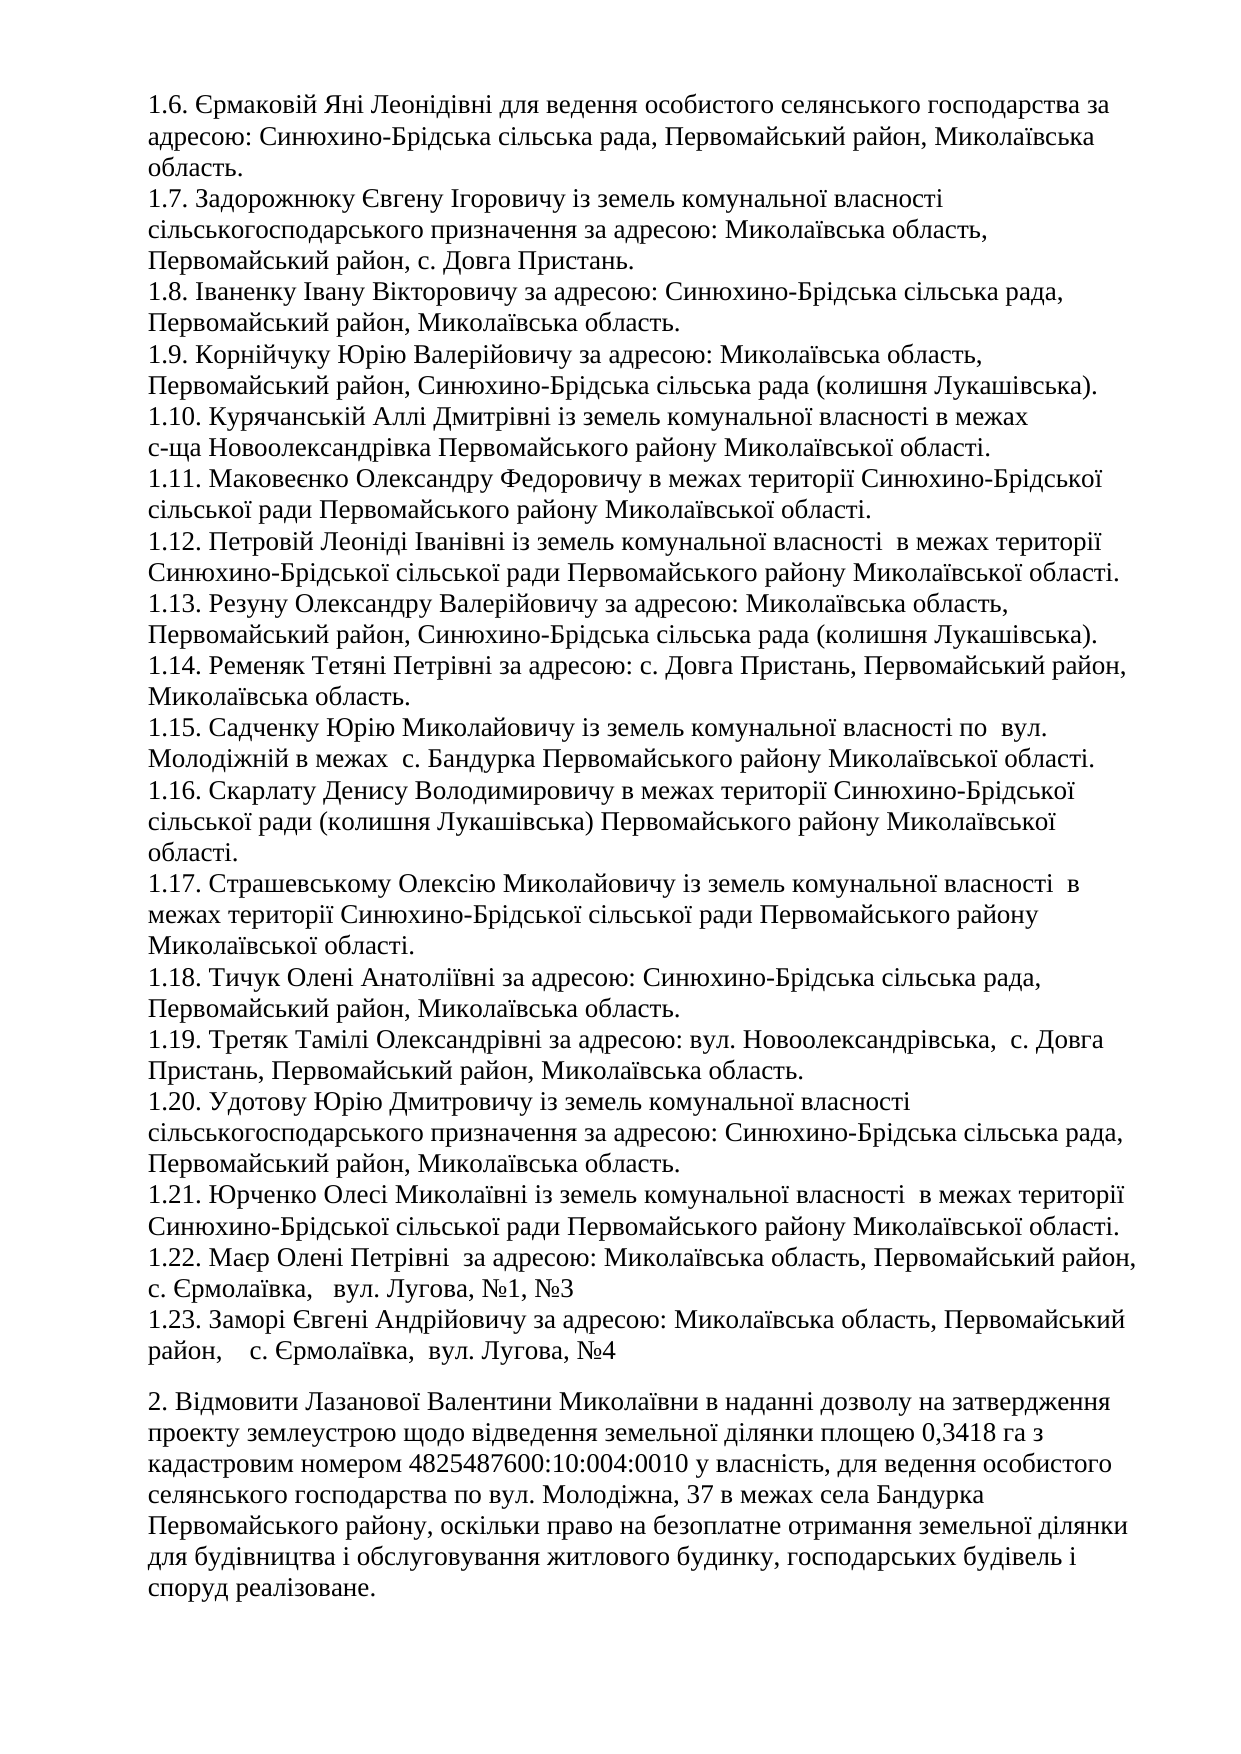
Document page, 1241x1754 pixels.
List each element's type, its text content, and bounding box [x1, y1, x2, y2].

text 1.12. Петровій Леоніді Іванівні із земель комунальної власності в межах території Синюхино-Брідської сільської ради Первомайського району Миколаївської області. [148, 524, 1152, 587]
text 1.6. Єрмаковій Яні Леонідівні для ведення особистого селянського господарства за адресою: Синюхино-Брідська сільська рада, Первомайський район, Миколаївська область. [148, 88, 1152, 182]
text 2. Відмовити Лазанової Валентини Миколаївни в наданні дозволу на затвердження проекту землеустрою щодо відведення земельної ділянки площею 0,3418 га з кадастровим номером 4825487600:10:004:0010 у власність, для ведення особистого селянського господарства по вул. Молодіжна, 37 в межах села Бандурка Первомайського району, оскільки право на безоплатне отримання земельної ділянки для будівництва і обслуговування житлового будинку, господарських будівель і споруд реалізоване. [148, 1385, 1152, 1603]
text 1.21. Юрченко Олесі Миколаївні із земель комунальної власності в межах території Синюхино-Брідської сільської ради Первомайського району Миколаївської області. [148, 1179, 1152, 1241]
text 1.22. Маєр Олені Петрівні за адресою: Миколаївська область, Первомайський район, с. Єрмолаївка, вул. Лугова, №1, №3 [148, 1241, 1152, 1303]
text 1.13. Резуну Олександру Валерійовичу за адресою: Миколаївська область, Первомайський район, Синюхино-Брідська сільська рада (колишня Лукашівська). [148, 587, 1152, 649]
text 1.20. Удотову Юрію Дмитровичу із земель комунальної власності сільськогосподарського призначення за адресою: Синюхино-Брідська сільська рада, Первомайський район, Миколаївська область. [148, 1085, 1152, 1179]
text 1.19. Третяк Тамілі Олександрівні за адресою: вул. Новоолександрівська, с. Довга Пристань, Первомайський район, Миколаївська область. [148, 1023, 1152, 1085]
text 1.10. Курячанській Аллі Дмитрівні із земель комунальної власності в межах с-ща Новоолександрівка Первомайського району Миколаївської області. [148, 400, 1152, 462]
text 1.11. Маковеєнко Олександру Федоровичу в межах території Синюхино-Брідської сільської ради Первомайського району Миколаївської області. [148, 462, 1152, 524]
text 1.18. Тичук Олені Анатоліївні за адресою: Синюхино-Брідська сільська рада, Первомайський район, Миколаївська область. [148, 961, 1152, 1023]
text 1.9. Корнійчуку Юрію Валерійовичу за адресою: Миколаївська область, Первомайський район, Синюхино-Брідська сільська рада (колишня Лукашівська). [148, 338, 1152, 400]
text 1.23. Заморі Євгені Андрійовичу за адресою: Миколаївська область, Первомайський район, с. Єрмолаївка, вул. Лугова, №4 [148, 1303, 1152, 1366]
text 1.15. Садченку Юрію Миколайовичу із земель комунальної власності по вул. Молодіжній в межах с. Бандурка Первомайського району Миколаївської області. [148, 711, 1152, 774]
text 1.7. Задорожнюку Євгену Ігоровичу із земель комунальної власності сільськогосподарського призначення за адресою: Миколаївська область, Первомайський район, с. Довга Пристань. [148, 182, 1152, 275]
text 1.14. Ременяк Тетяні Петрівні за адресою: с. Довга Пристань, Первомайський район, Миколаївська область. [148, 649, 1152, 711]
text 1.8. Іваненку Івану Вікторовичу за адресою: Синюхино-Брідська сільська рада, Первомайський район, Миколаївська область. [148, 275, 1152, 338]
text 1.17. Страшевському Олексію Миколайовичу із земель комунальної власності в межах території Синюхино-Брідської сільської ради Первомайського району Миколаївської області. [148, 867, 1152, 961]
text 1.16. Скарлату Денису Володимировичу в межах території Синюхино-Брідської сільської ради (колишня Лукашівська) Первомайського району Миколаївської області. [148, 774, 1152, 867]
